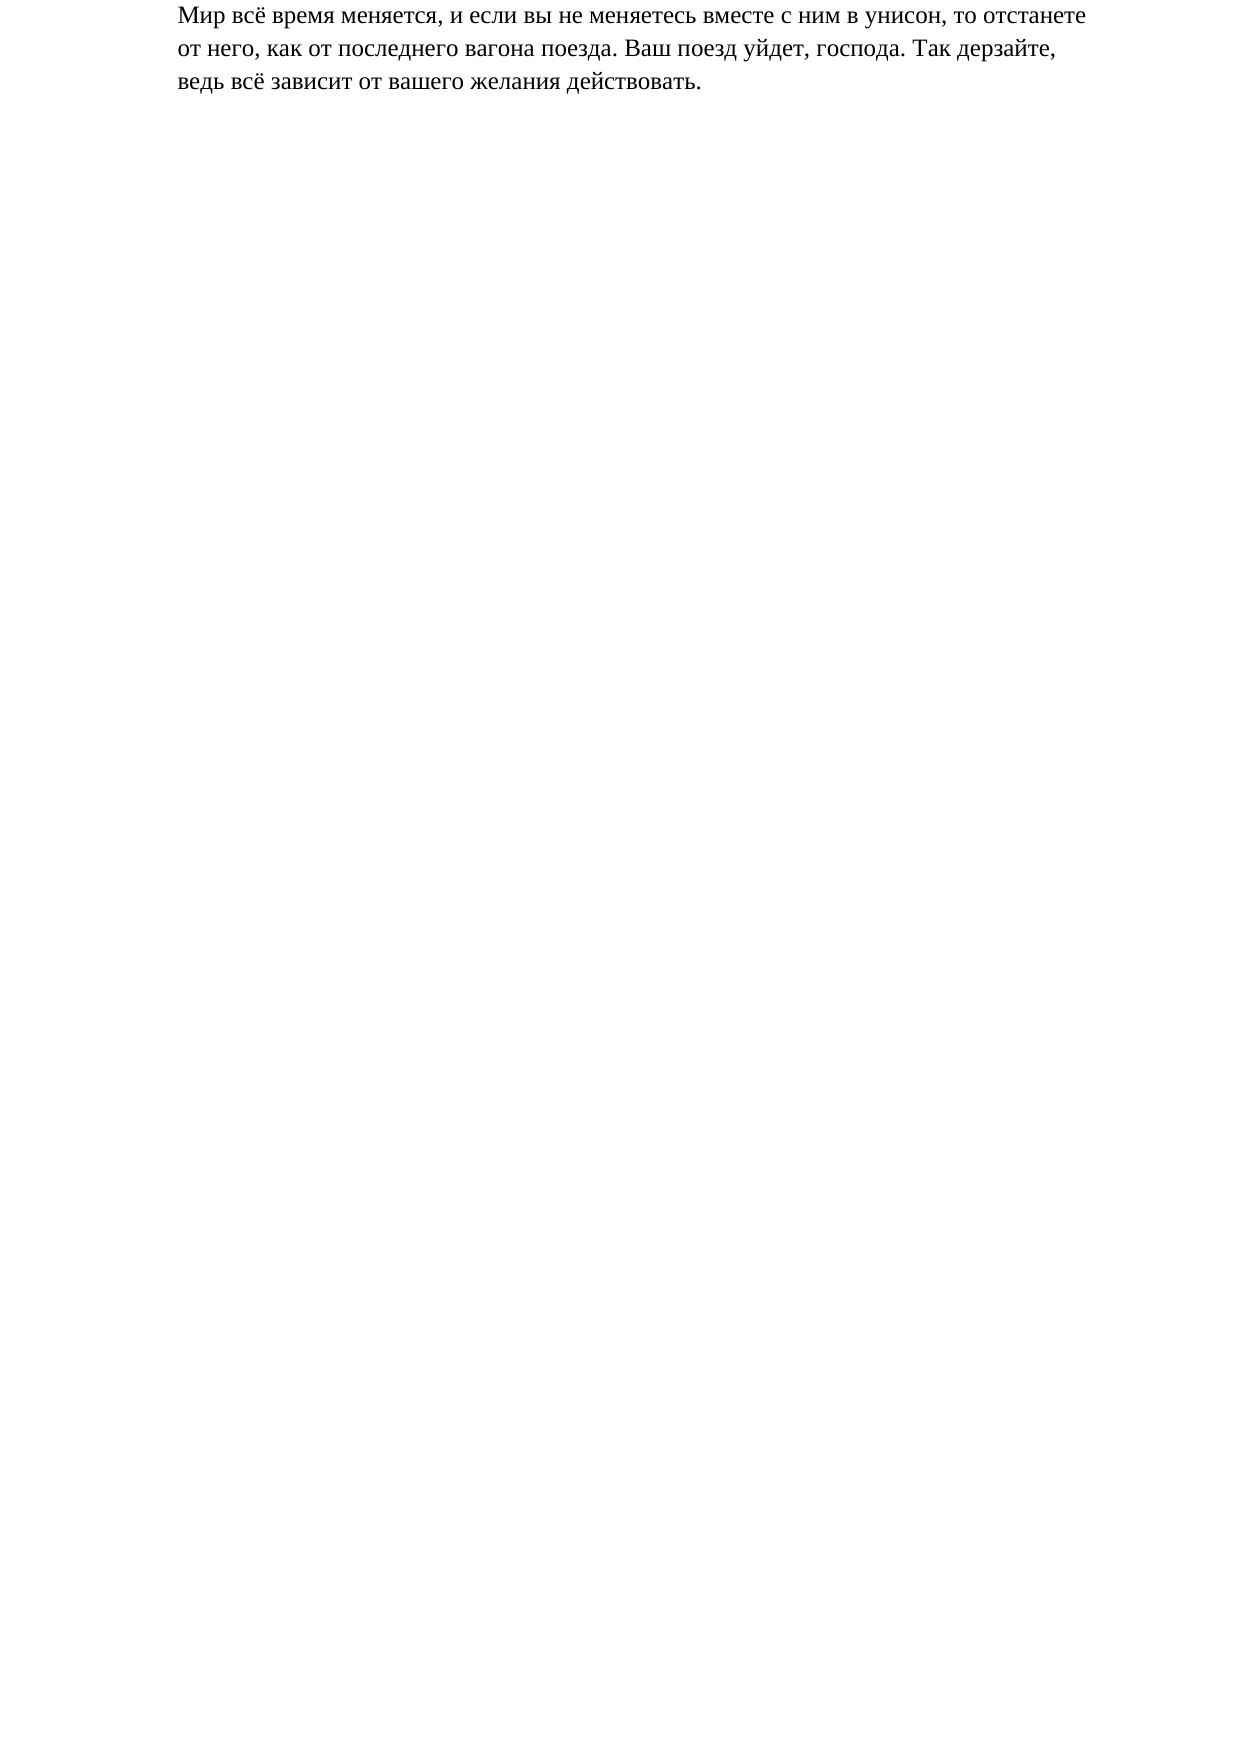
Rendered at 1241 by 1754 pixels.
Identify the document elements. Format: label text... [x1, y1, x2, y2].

text Мир всё время меняется, и если вы не меняетесь вместе с ним в унисон, то отстанете от него, как от последнего вагона поезда. Ваш поезд уйдет, господа. Так дерзайте, ведь всё зависит от вашего желания действовать. [177, 0, 1107, 95]
